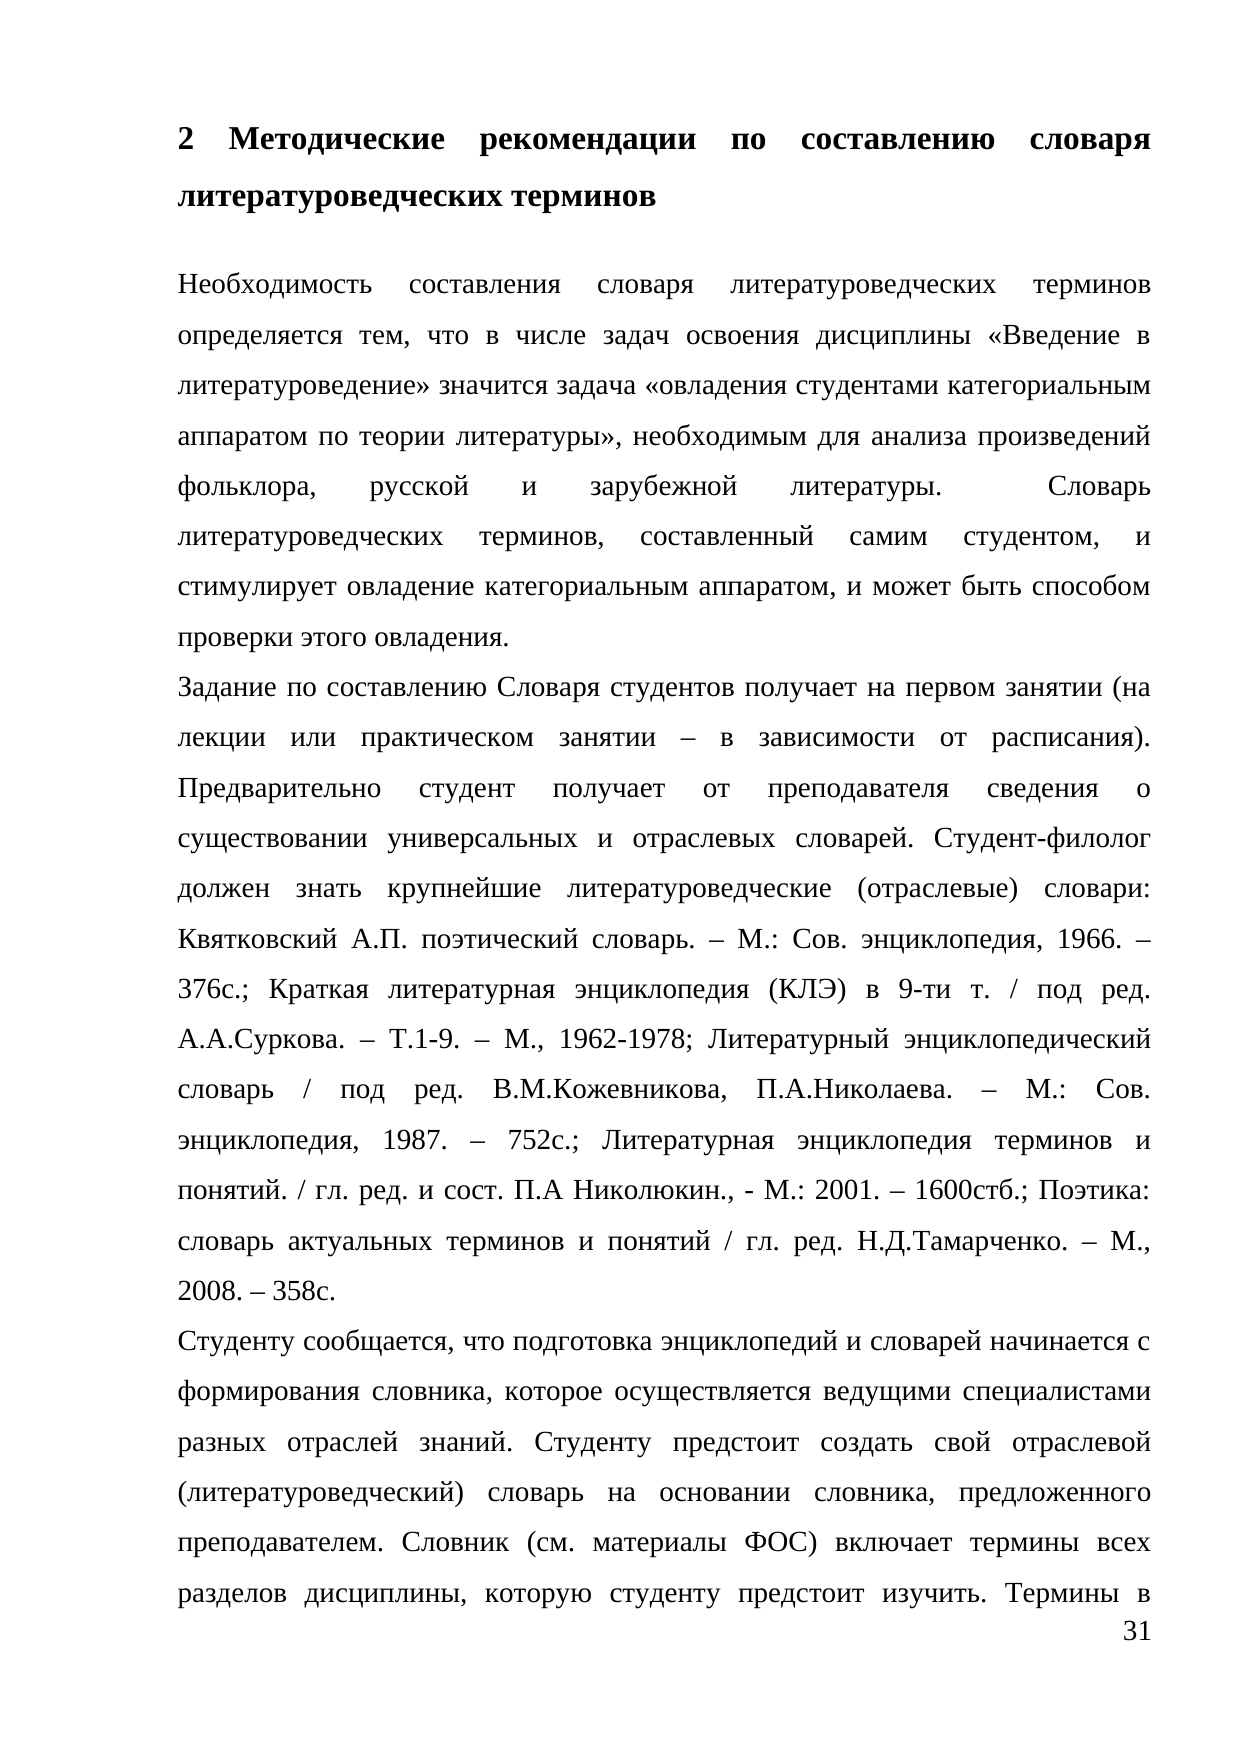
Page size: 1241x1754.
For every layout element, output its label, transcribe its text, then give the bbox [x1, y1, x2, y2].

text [177, 1323, 1152, 1608]
text Задание по составлению Словаря студентов получает на первом занятии (на лекции или практическом занятии – в зависимости от расписания). Предварительно студент получает от преподавателя сведения о существовании универсальных и отраслевых словарей. Студент-филолог должен знать крупнейшие литературоведческие (отраслевые) словари: Квятковский А.П. поэтический словарь. – М.: Сов. энциклопедия, 1966. – 376с.; Краткая литературная энциклопедия (КЛЭ) в 9-ти т. / под ред. А.А.Суркова. – Т.1-9. – М., 1962-1978; Литературный энциклопедический словарь / под ред. В.М.Кожевникова, П.А.Николаева. – М.: Сов. энциклопедия, 1987. – 752с.; Литературная энциклопедия терминов и понятий. / гл. ред. и сост. П.А Николюкин., - М.: 2001. – 1600стб.; Поэтика: словарь актуальных терминов и понятий / гл. ред. Н.Д.Тамарченко. – М., 2008. – 358с. [177, 669, 1152, 1306]
text 2 Методические рекомендации по составлению словаря литературоведческих терминов [177, 118, 1152, 214]
text Необходимость составления словаря литературоведческих терминов определяется тем, что в числе задач освоения дисциплины «Введение в литературоведение» значится задача «овладения студентами категориальным аппаратом по теории литературы», необходимым для анализа произведений фольклора, русской и зарубежной литературы. Словарь литературоведческих терминов, составленный самим студентом, и стимулирует овладение категориальным аппаратом, и может быть способом проверки этого овладения. [177, 267, 1152, 652]
